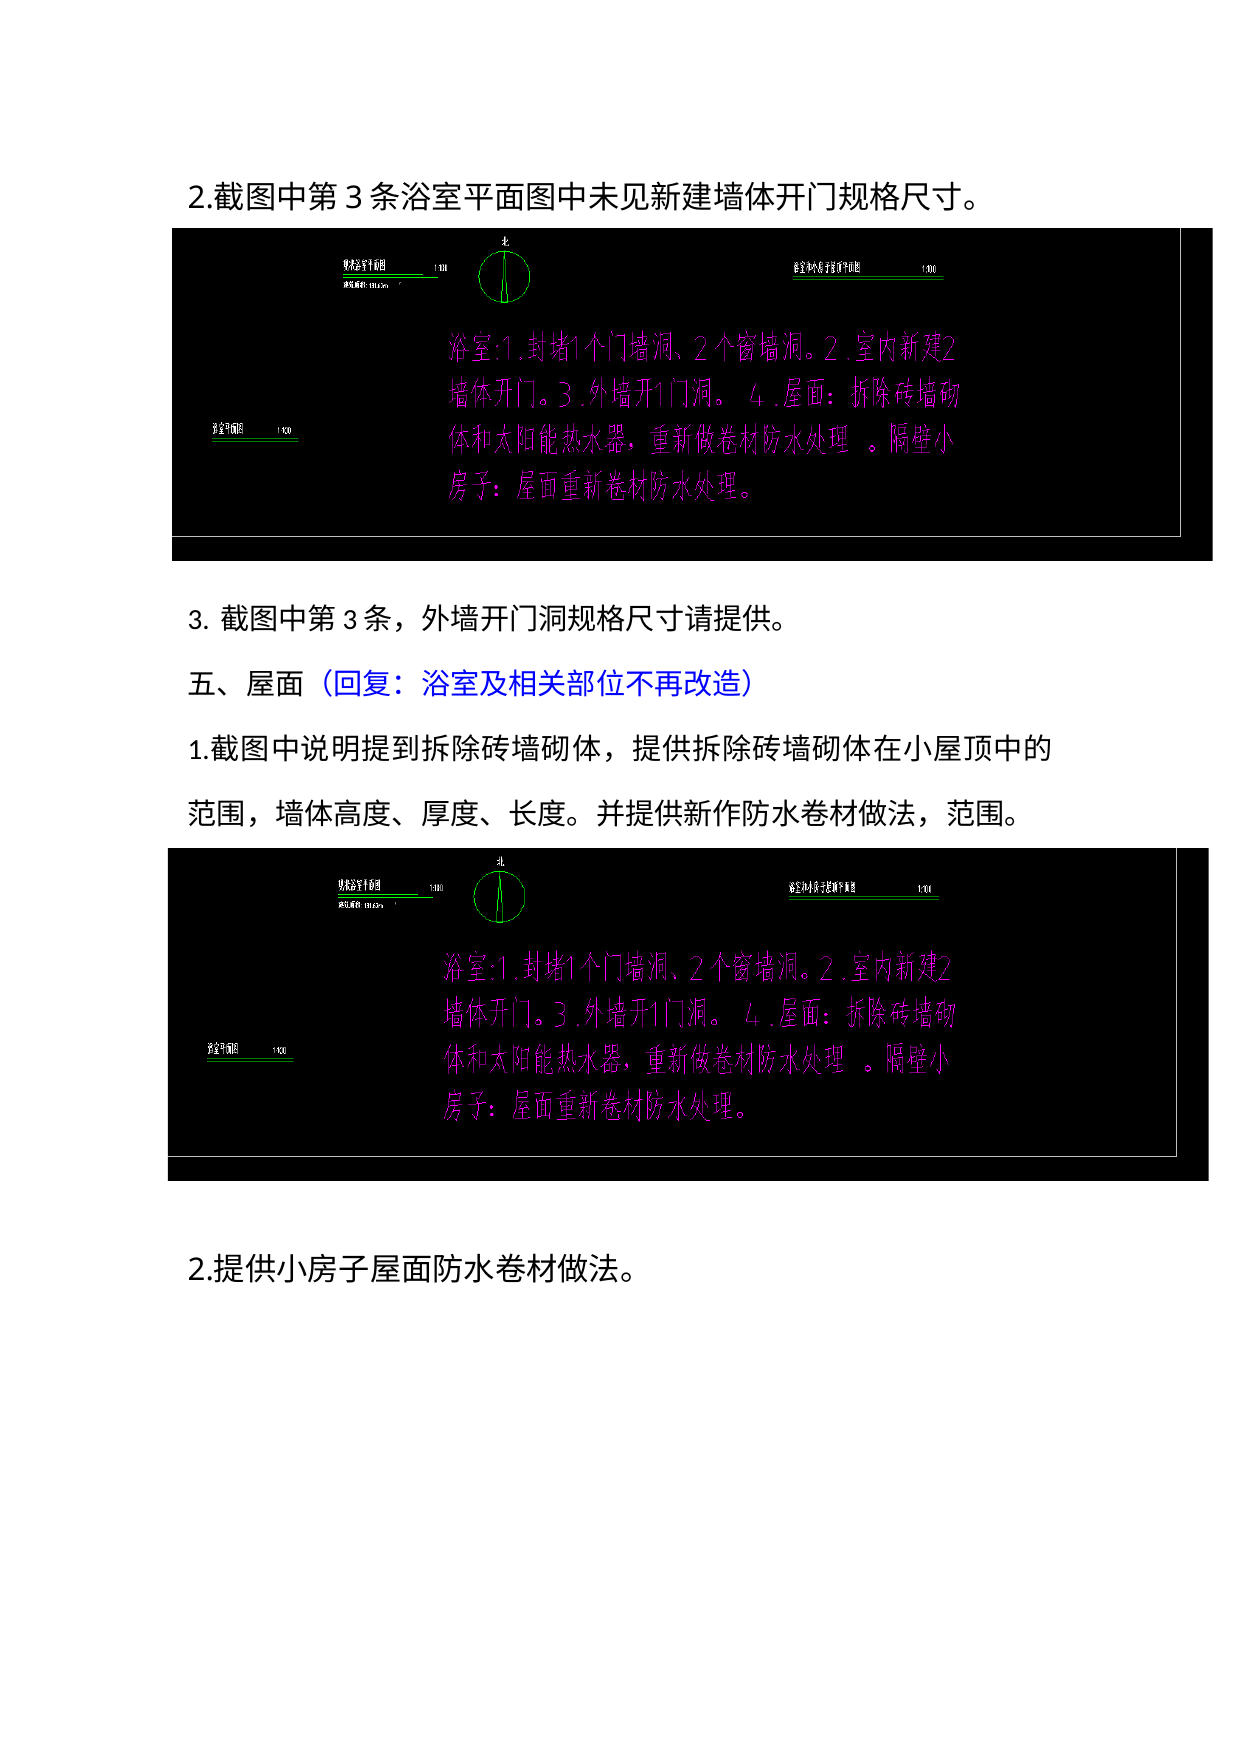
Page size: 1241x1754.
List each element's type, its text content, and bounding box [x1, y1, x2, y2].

picture [172, 228, 1213, 561]
list 截图中第3条，外墙开门洞规格尺寸请提供。 [187, 584, 1053, 649]
picture [167, 848, 1209, 1181]
list 2.截图中第3条浴室平面图中未见新建墙体开门规格尺寸。 [187, 162, 1053, 227]
list 2.提供小房子屋面防水卷材做法。 [187, 1234, 1053, 1299]
list 五、屋面（回复：浴室及相关部位不再改造） [187, 649, 1053, 714]
list 1.截图中说明提到拆除砖墙砌体，提供拆除砖墙砌体在小屋顶中的范围，墙体高度、厚度、长度。并提供新作防水卷材做法，范围。 [187, 714, 1053, 844]
